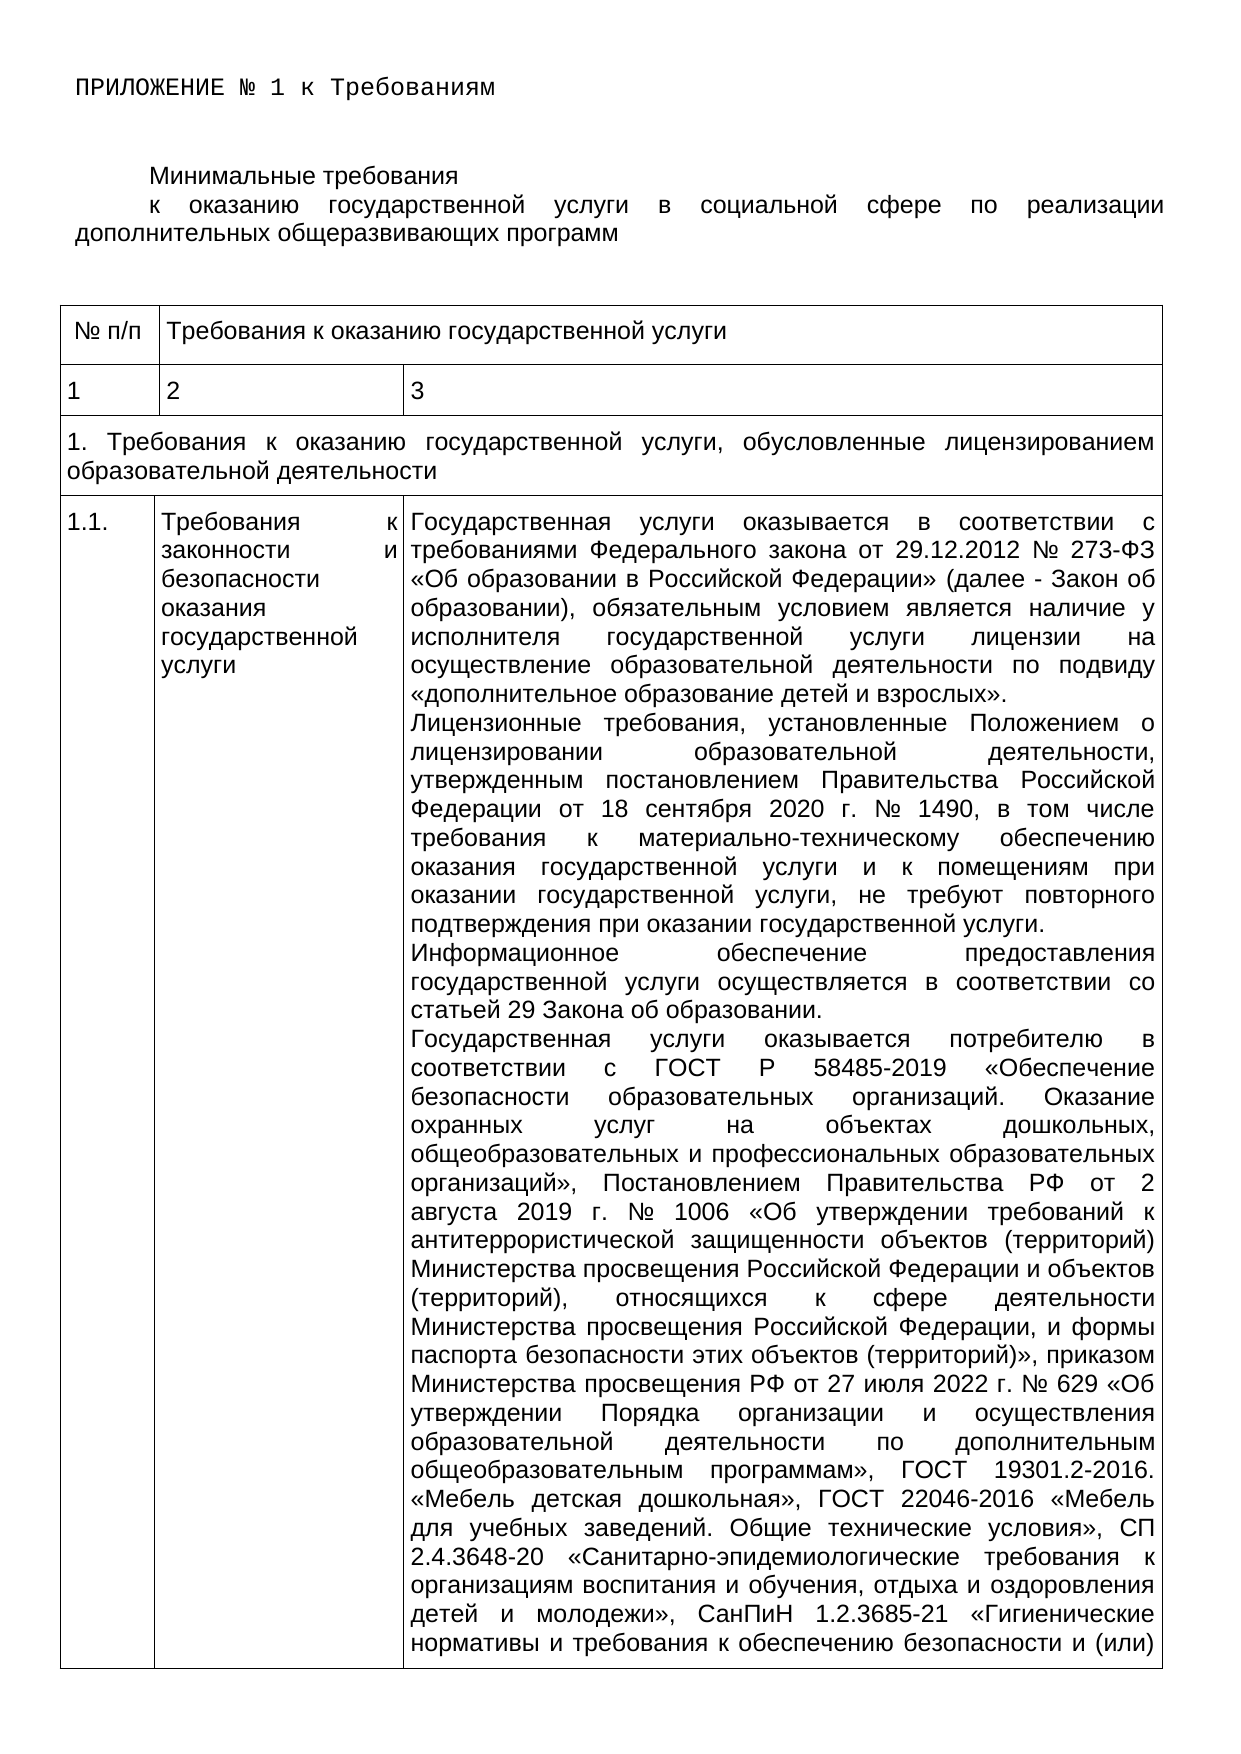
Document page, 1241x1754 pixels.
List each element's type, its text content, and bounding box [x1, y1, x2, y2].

list ПРИЛОЖЕНИЕ № 1 к Требованиям [75, 75, 547, 103]
list Минимальные требования [75, 161, 1165, 189]
table_cell 1. Требования к оказанию государственной услуги, обусловленные лицензированием образовательной деятельности [61, 416, 1162, 495]
list к оказанию государственной услуги в социальной сфере по реализации дополнительных общеразвивающих программ [75, 189, 1165, 247]
table_cell 3 [404, 365, 1162, 415]
table_header Требования к оказанию государственной услуги [160, 306, 1162, 364]
table_header № п/п [61, 306, 159, 364]
table_cell 2 [160, 365, 403, 415]
table_cell 1 [61, 365, 159, 415]
table_cell 1.1. [61, 496, 154, 1667]
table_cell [155, 496, 403, 1667]
